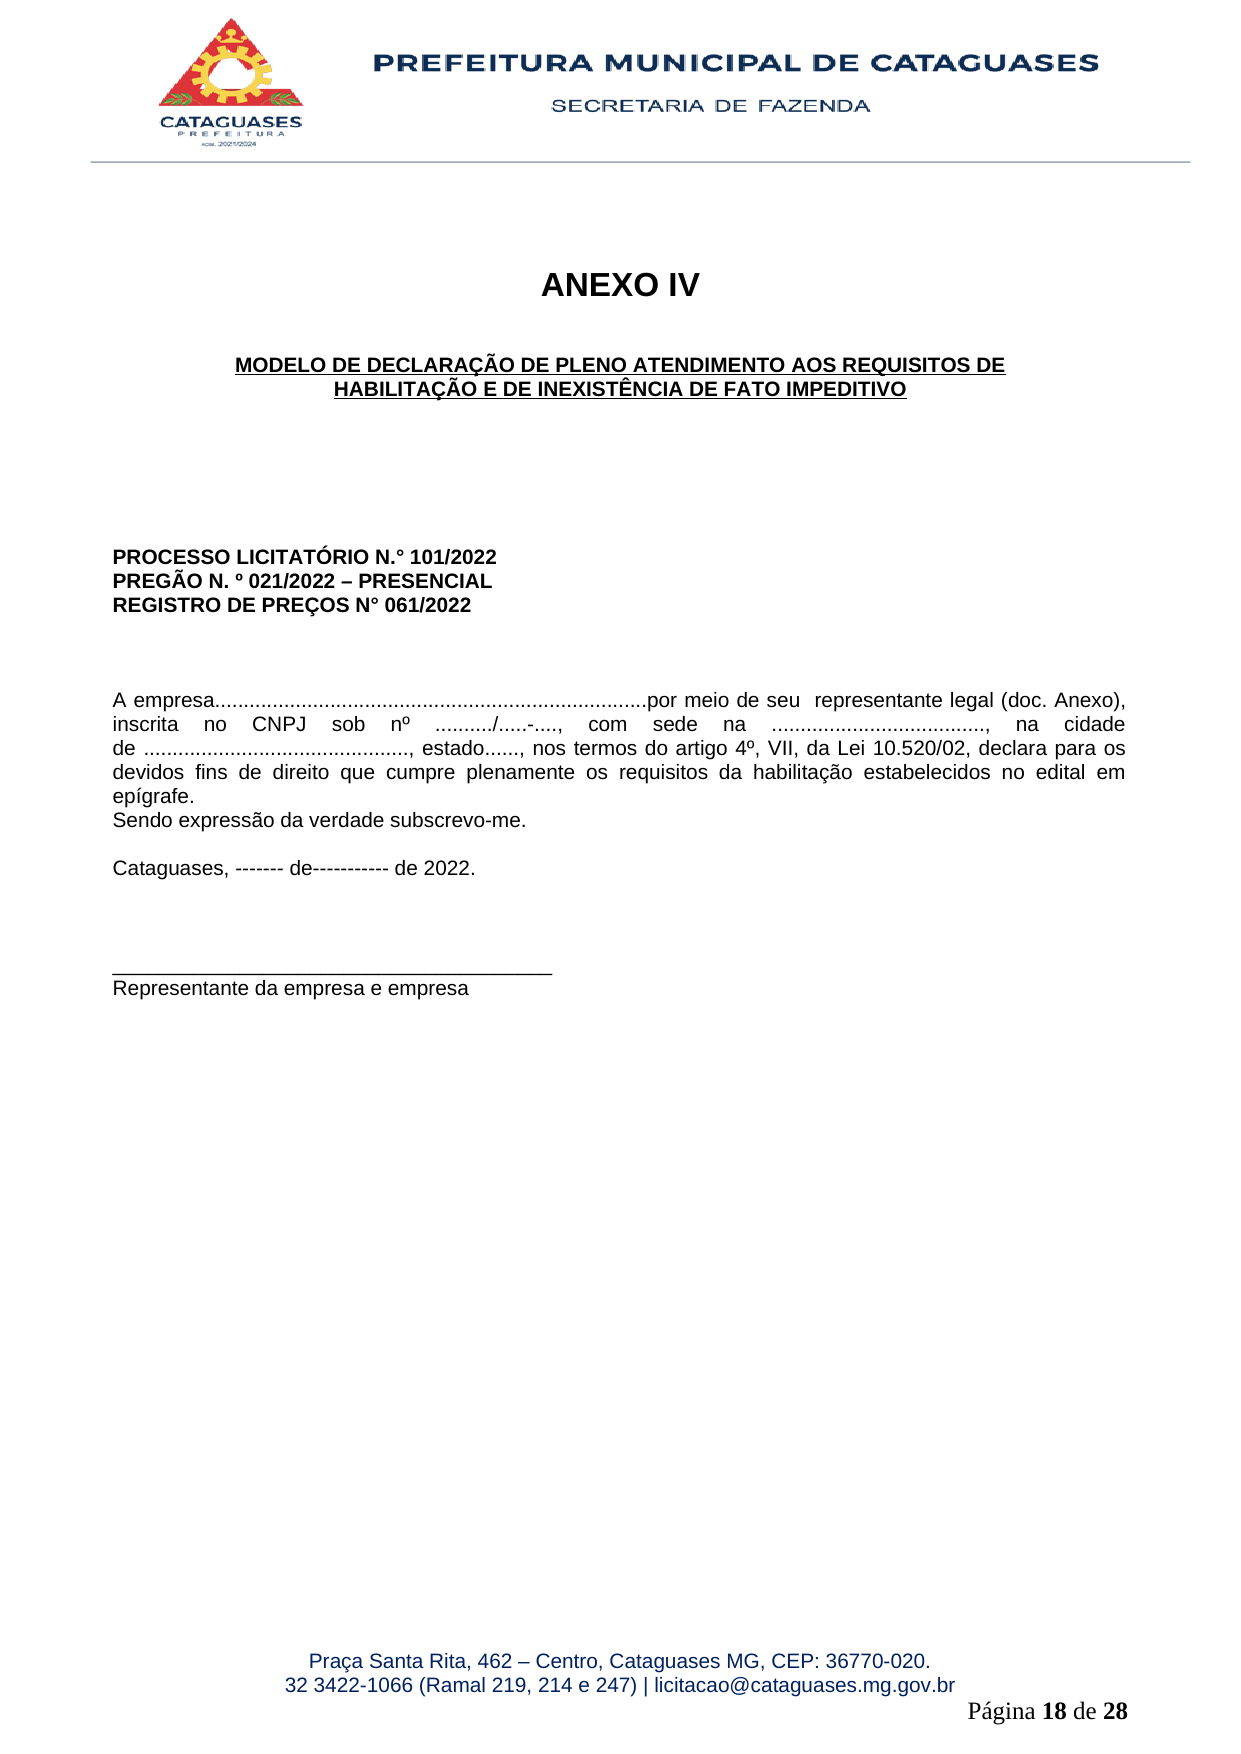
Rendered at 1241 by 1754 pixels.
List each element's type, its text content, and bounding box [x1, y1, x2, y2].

text HABILITAÇÃO E DE INEXISTÊNCIA DE FATO IMPEDITIVO [112, 377, 1128, 401]
text Cataguases, ------- de----------- de 2022. [112, 856, 1128, 880]
text ______________________________________ [112, 952, 1128, 976]
text Sendo expressão da verdade subscrevo-me. [112, 808, 1128, 832]
text PREGÃO N. º 021/2022 – PRESENCIAL [112, 568, 1128, 592]
picture [90, 15, 1191, 163]
text A empresa...........................................................................por meio de seu representante legal (doc. Anexo), inscrita no CNPJ sob nº ........../.....-...., com sede na ....................................., na cidade de .............................................., estado......, nos termos do artigo 4º, VII, da Lei 10.520/02, declara para os devidos fins de direito que cumpre plenamente os requisitos da habilitação estabelecidos no edital em epígrafe. [112, 688, 1128, 808]
text Representante da empresa e empresa [112, 976, 1128, 1000]
text REGISTRO DE PREÇOS N° 061/2022 [112, 592, 1128, 616]
text MODELO DE DECLARAÇÃO DE PLENO ATENDIMENTO AOS REQUISITOS DE [112, 353, 1128, 377]
text PROCESSO LICITATÓRIO N.° 101/2022 [112, 544, 1128, 568]
text ANEXO IV [112, 265, 1128, 304]
